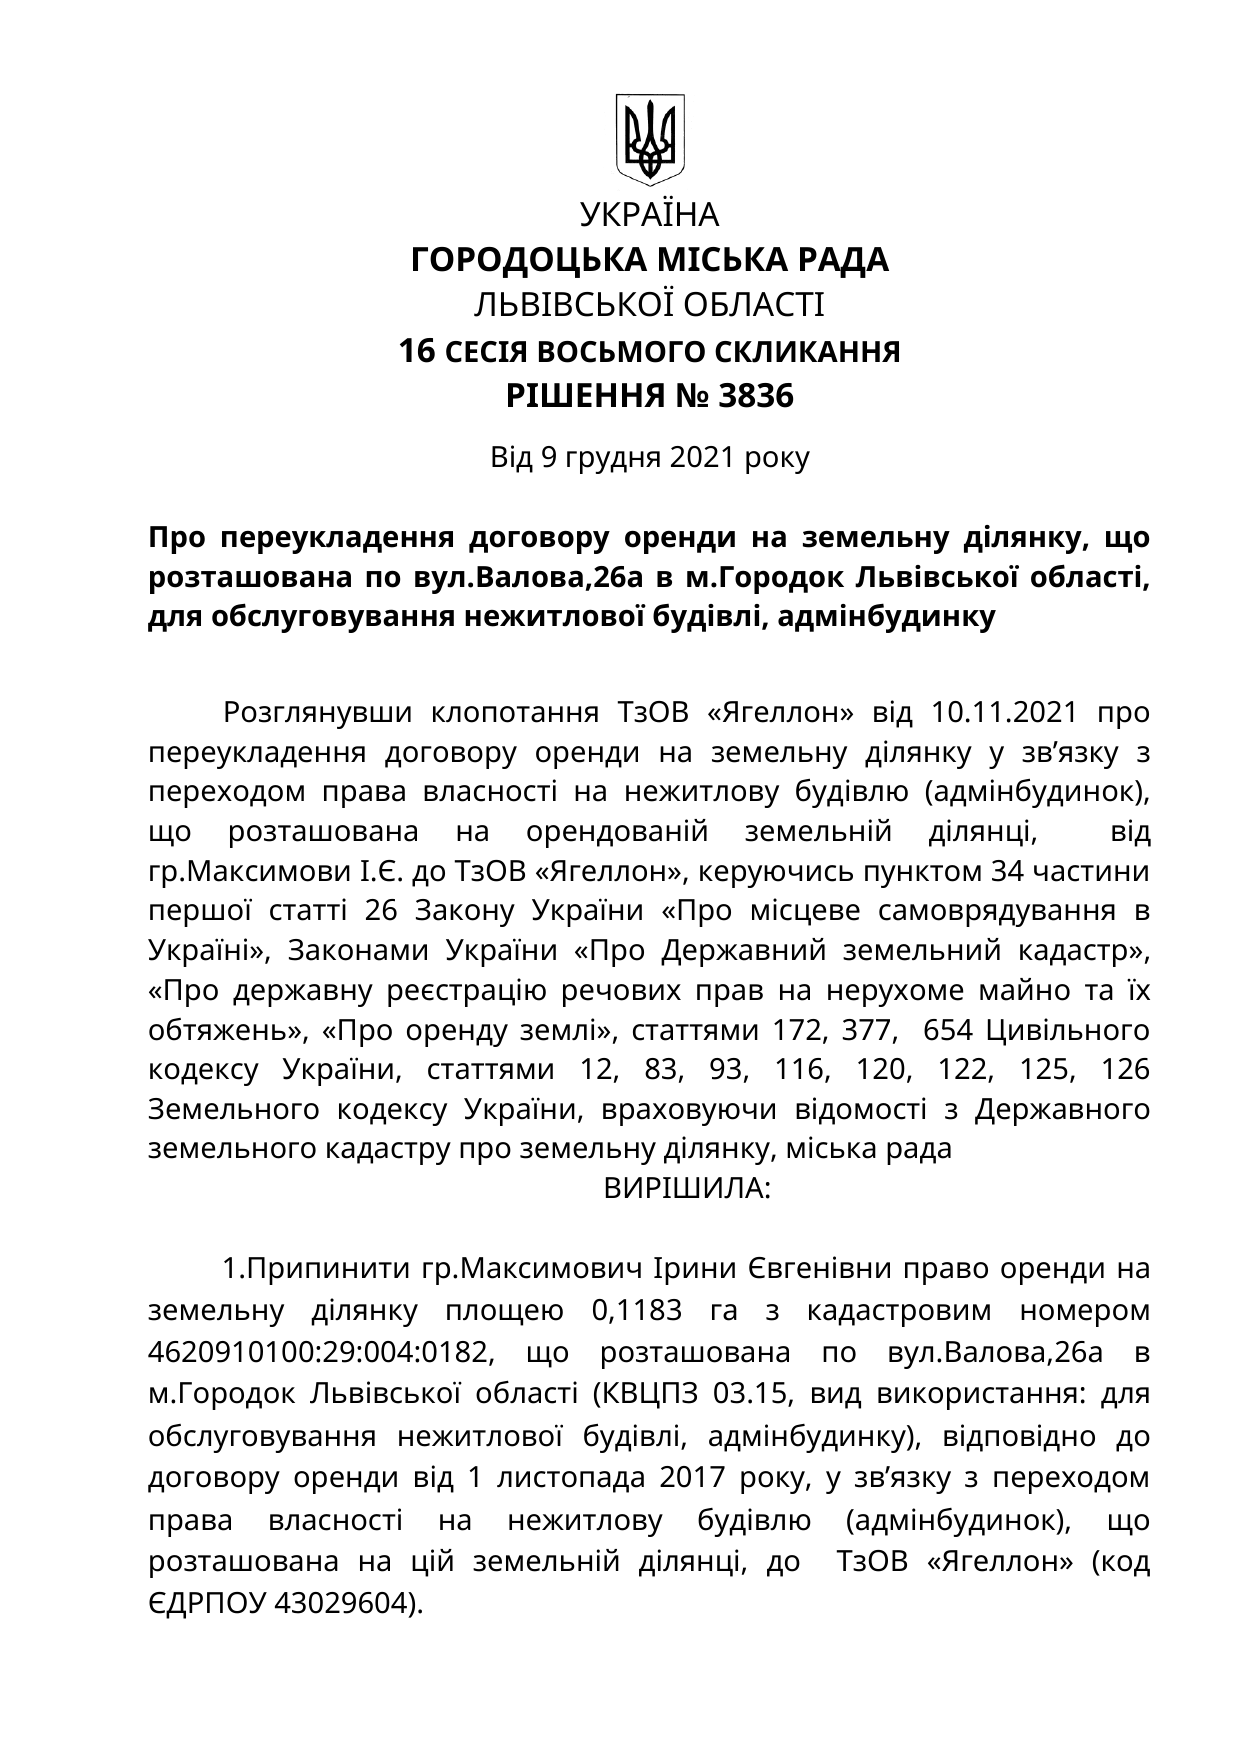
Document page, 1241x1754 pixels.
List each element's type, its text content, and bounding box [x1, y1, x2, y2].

text УКРАЇНА [148, 190, 1152, 236]
text РІШЕННЯ № 3836 [148, 372, 1152, 417]
picture [603, 88, 696, 191]
text ЛЬВІВСЬКОЇ ОБЛАСТІ [148, 281, 1152, 327]
text ВИРІШИЛА: [148, 1167, 1152, 1207]
text Розглянувши клопотання ТзОВ «Ягеллон» від 10.11.2021 про переукладення договору оренди на земельну ділянку у зв’язку з переходом права власності на нежитлову будівлю (адмінбудинок), що розташована на орендованій земельній ділянці, від гр.Максимови І.Є. до ТзОВ «Ягеллон», керуючись пунктом 34 частини першої статті 26 Закону України «Про місцеве самоврядування в Україні», Законами України «Про Державний земельний кадастр», «Про державну реєстрацію речових прав на нерухоме майно та їх обтяжень», «Про оренду землі», статтями 172, 377, 654 Цивільного кодексу України, статтями 12, 83, 93, 116, 120, 122, 125, 126 Земельного кодексу України, враховуючи відомості з Державного земельного кадастру про земельну ділянку, міська рада [148, 691, 1152, 1167]
text 1.Припинити гр.Максимович Ірини Євгенівни право оренди на земельну ділянку площею 0,1183 га з кадастровим номером 4620910100:29:004:0182, що розташована по вул.Валова,26а в м.Городок Львівської області (КВЦПЗ 03.15, вид використання: для обслуговування нежитлової будівлі, адмінбудинку), відповідно до договору оренди від 1 листопада 2017 року, у зв’язку з переходом права власності на нежитлову будівлю (адмінбудинок), що розташована на цій земельній ділянці, до ТзОВ «Ягеллон» (код ЄДРПОУ 43029604). [148, 1247, 1152, 1622]
text 16 сесія восьмого скликання [148, 327, 1152, 372]
text Від 9 грудня 2021 року [148, 437, 1152, 476]
text ГОРОДОЦЬКА МІСЬКА РАДА [148, 236, 1152, 281]
text Про переукладення договору оренди на земельну ділянку, що розташована по вул.Валова,26а в м.Городок Львівської області, для обслуговування нежитлової будівлі, адмінбудинку [148, 516, 1152, 635]
